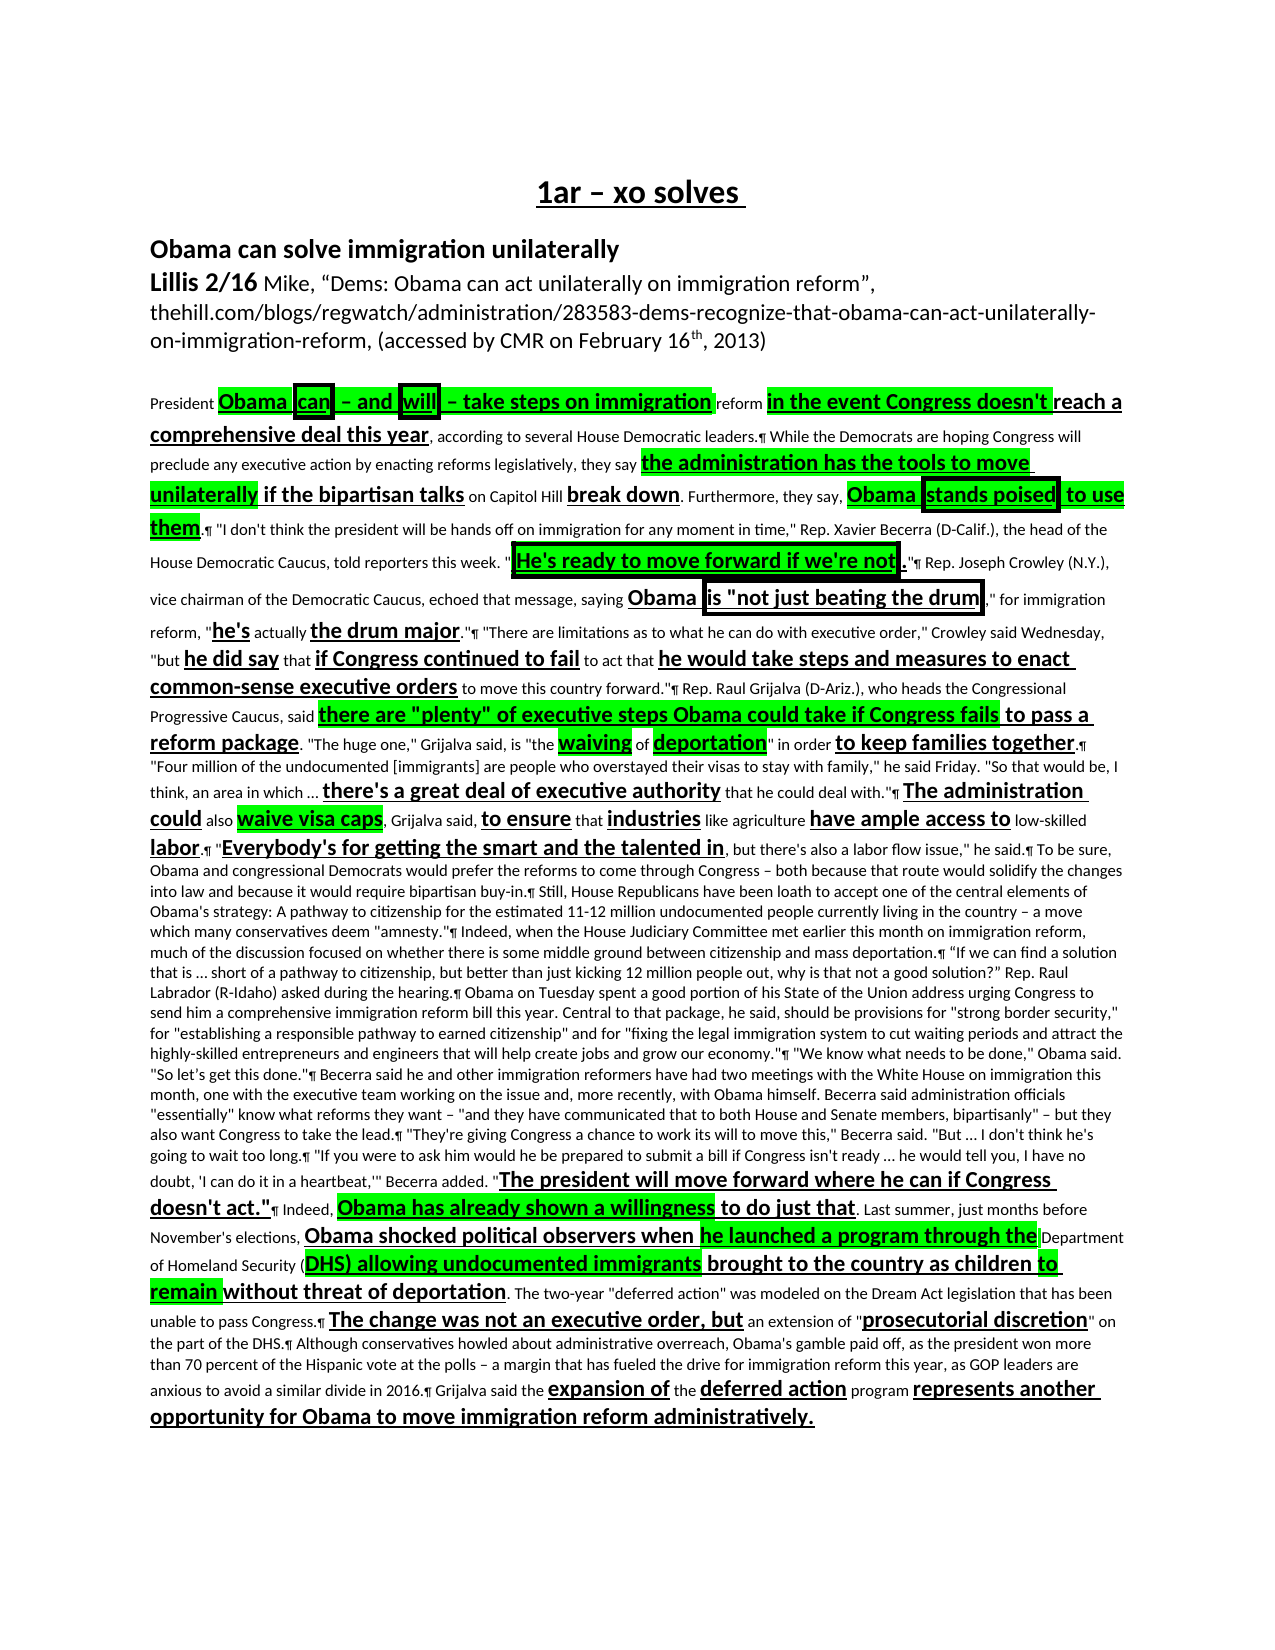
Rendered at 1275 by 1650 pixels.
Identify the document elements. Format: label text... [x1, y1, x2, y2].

text President Obama can – and will – take steps on immigration reform in the event Congress doesn't reach a comprehensive deal this year, according to several House Democratic leaders.¶ While the Democrats are hoping Congress will preclude any executive action by enacting reforms legislatively, they say the administration has the tools to move unilaterally if the bipartisan talks on Capitol Hill break down. Furthermore, they say, Obama stands poised to use them.¶ "I don't think the president will be hands off on immigration for any moment in time," Rep. Xavier Becerra (D-Calif.), the head of the House Democratic Caucus, told reporters this week. "He's ready to move forward if we're not."¶ Rep. Joseph Crowley (N.Y.), vice chairman of the Democratic Caucus, echoed that message, saying Obama is "not just beating the drum," for immigration reform, "he's actually the drum major."¶ "There are limitations as to what he can do with executive order," Crowley said Wednesday, "but he did say that if Congress continued to fail to act that he would take steps and measures to enact common-sense executive orders to move this country forward."¶ Rep. Raul Grijalva (D-Ariz.), who heads the Congressional Progressive Caucus, said there are "plenty" of executive steps Obama could take if Congress fails to pass a reform package. "The huge one," Grijalva said, is "the waiving of deportation" in order to keep families together.¶ "Four million of the undocumented [immigrants] are people who overstayed their visas to stay with family," he said Friday. "So that would be, I think, an area in which … there's a great deal of executive authority that he could deal with."¶ The administration could also waive visa caps, Grijalva said, to ensure that industries like agriculture have ample access to low-skilled labor.¶ "Everybody's for getting the smart and the talented in, but there's also a labor flow issue," he said.¶ To be sure, Obama and congressional Democrats would prefer the reforms to come through Congress – both because that route would solidify the changes into law and because it would require bipartisan buy-in.¶ Still, House Republicans have been loath to accept one of the central elements of Obama's strategy: A pathway to citizenship for the estimated 11-12 million undocumented people currently living in the country – a move which many conservatives deem "amnesty."¶ Indeed, when the House Judiciary Committee met earlier this month on immigration reform, much of the discussion focused on whether there is some middle ground between citizenship and mass deportation.¶ “If we can find a solution that is … short of a pathway to citizenship, but better than just kicking 12 million people out, why is that not a good solution?” Rep. Raul Labrador (R-Idaho) asked during the hearing.¶ Obama on Tuesday spent a good portion of his State of the Union address urging Congress to send him a comprehensive immigration reform bill this year. Central to that package, he said, should be provisions for "strong border security," for "establishing a responsible pathway to earned citizenship" and for "fixing the legal immigration system to cut waiting periods and attract the highly-skilled entrepreneurs and engineers that will help create jobs and grow our economy."¶ "We know what needs to be done," Obama said. "So let’s get this done."¶ Becerra said he and other immigration reformers have had two meetings with the White House on immigration this month, one with the executive team working on the issue and, more recently, with Obama himself. Becerra said administration officials "essentially" know what reforms they want – "and they have communicated that to both House and Senate members, bipartisanly" – but they also want Congress to take the lead.¶ "They're giving Congress a chance to work its will to move this," Becerra said. "But … I don't think he's going to wait too long.¶ "If you were to ask him would he be prepared to submit a bill if Congress isn't ready … he would tell you, I have no doubt, 'I can do it in a heartbeat,'" Becerra added. "The president will move forward where he can if Congress doesn't act."¶ Indeed, Obama has already shown a willingness to do just that. Last summer, just months before November's elections, Obama shocked political observers when he launched a program through the Department of Homeland Security (DHS) allowing undocumented immigrants brought to the country as children to remain without threat of deportation. The two-year "deferred action" was modeled on the Dream Act legislation that has been unable to pass Congress.¶ The change was not an executive order, but an extension of "prosecutorial discretion" on the part of the DHS.¶ Although conservatives howled about administrative overreach, Obama's gamble paid off, as the president won more than 70 percent of the Hispanic vote at the polls – a margin that has fueled the drive for immigration reform this year, as GOP leaders are anxious to avoid a similar divide in 2016.¶ Grijalva said the expansion of the deferred action program represents another opportunity for Obama to move immigration reform administratively. [150, 382, 1125, 1430]
text Lillis 2/16 Mike, “Dems: Obama can act unilaterally on immigration reform”, thehill.com/blogs/regwatch/administration/283583-dems-recognize-that-obama-can-act-unilaterally-on-immigration-reform, (accessed by CMR on February 16th, 2013) [150, 265, 1125, 354]
subtitle Obama can solve immigration unilaterally [150, 232, 1125, 265]
subtitle 1ar – xo solves [150, 171, 1125, 212]
